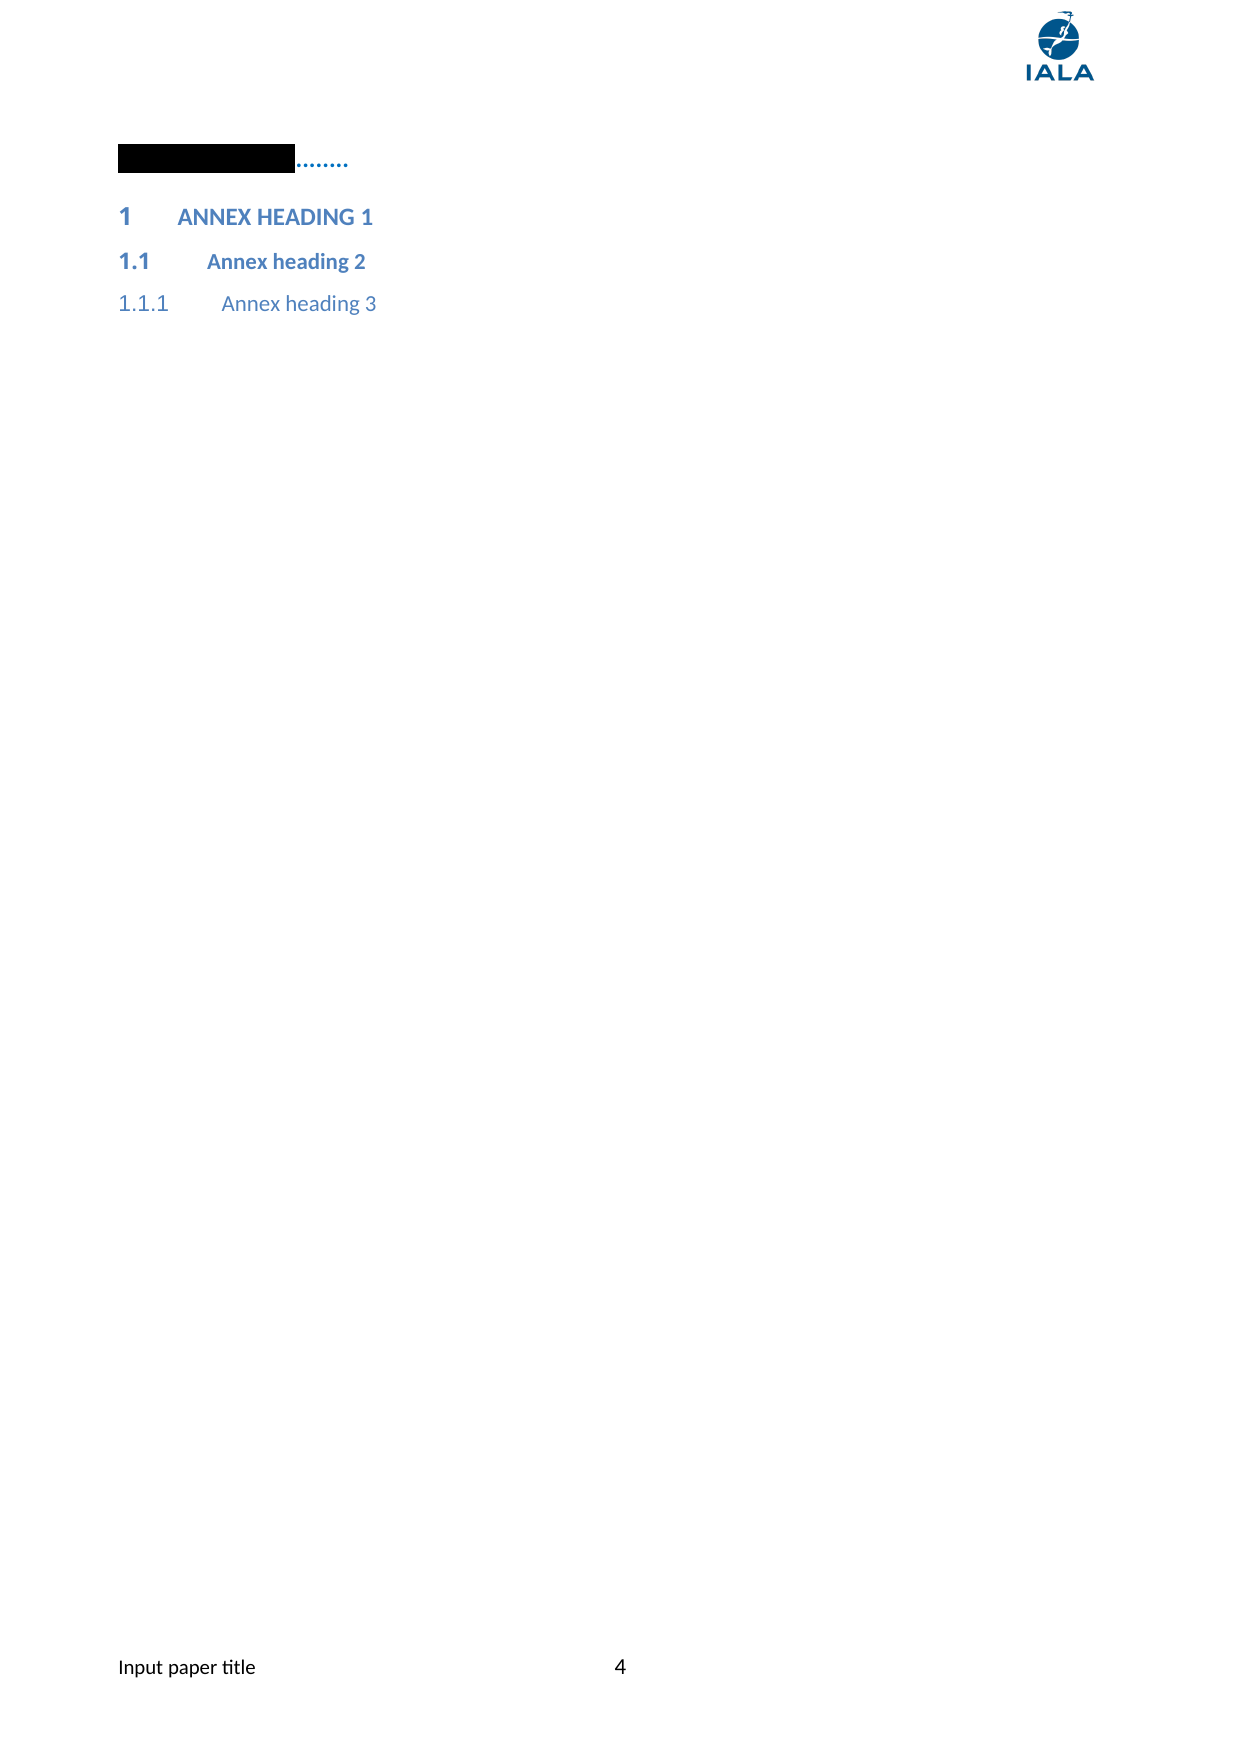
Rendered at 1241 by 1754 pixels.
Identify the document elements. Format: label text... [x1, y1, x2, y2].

text ........ [118, 143, 1122, 174]
subtitle Annex Heading 1 [118, 199, 1122, 233]
subtitle Annex heading 3 [118, 289, 1122, 317]
picture [1011, 3, 1106, 96]
subtitle Annex heading 2 [118, 245, 1122, 276]
